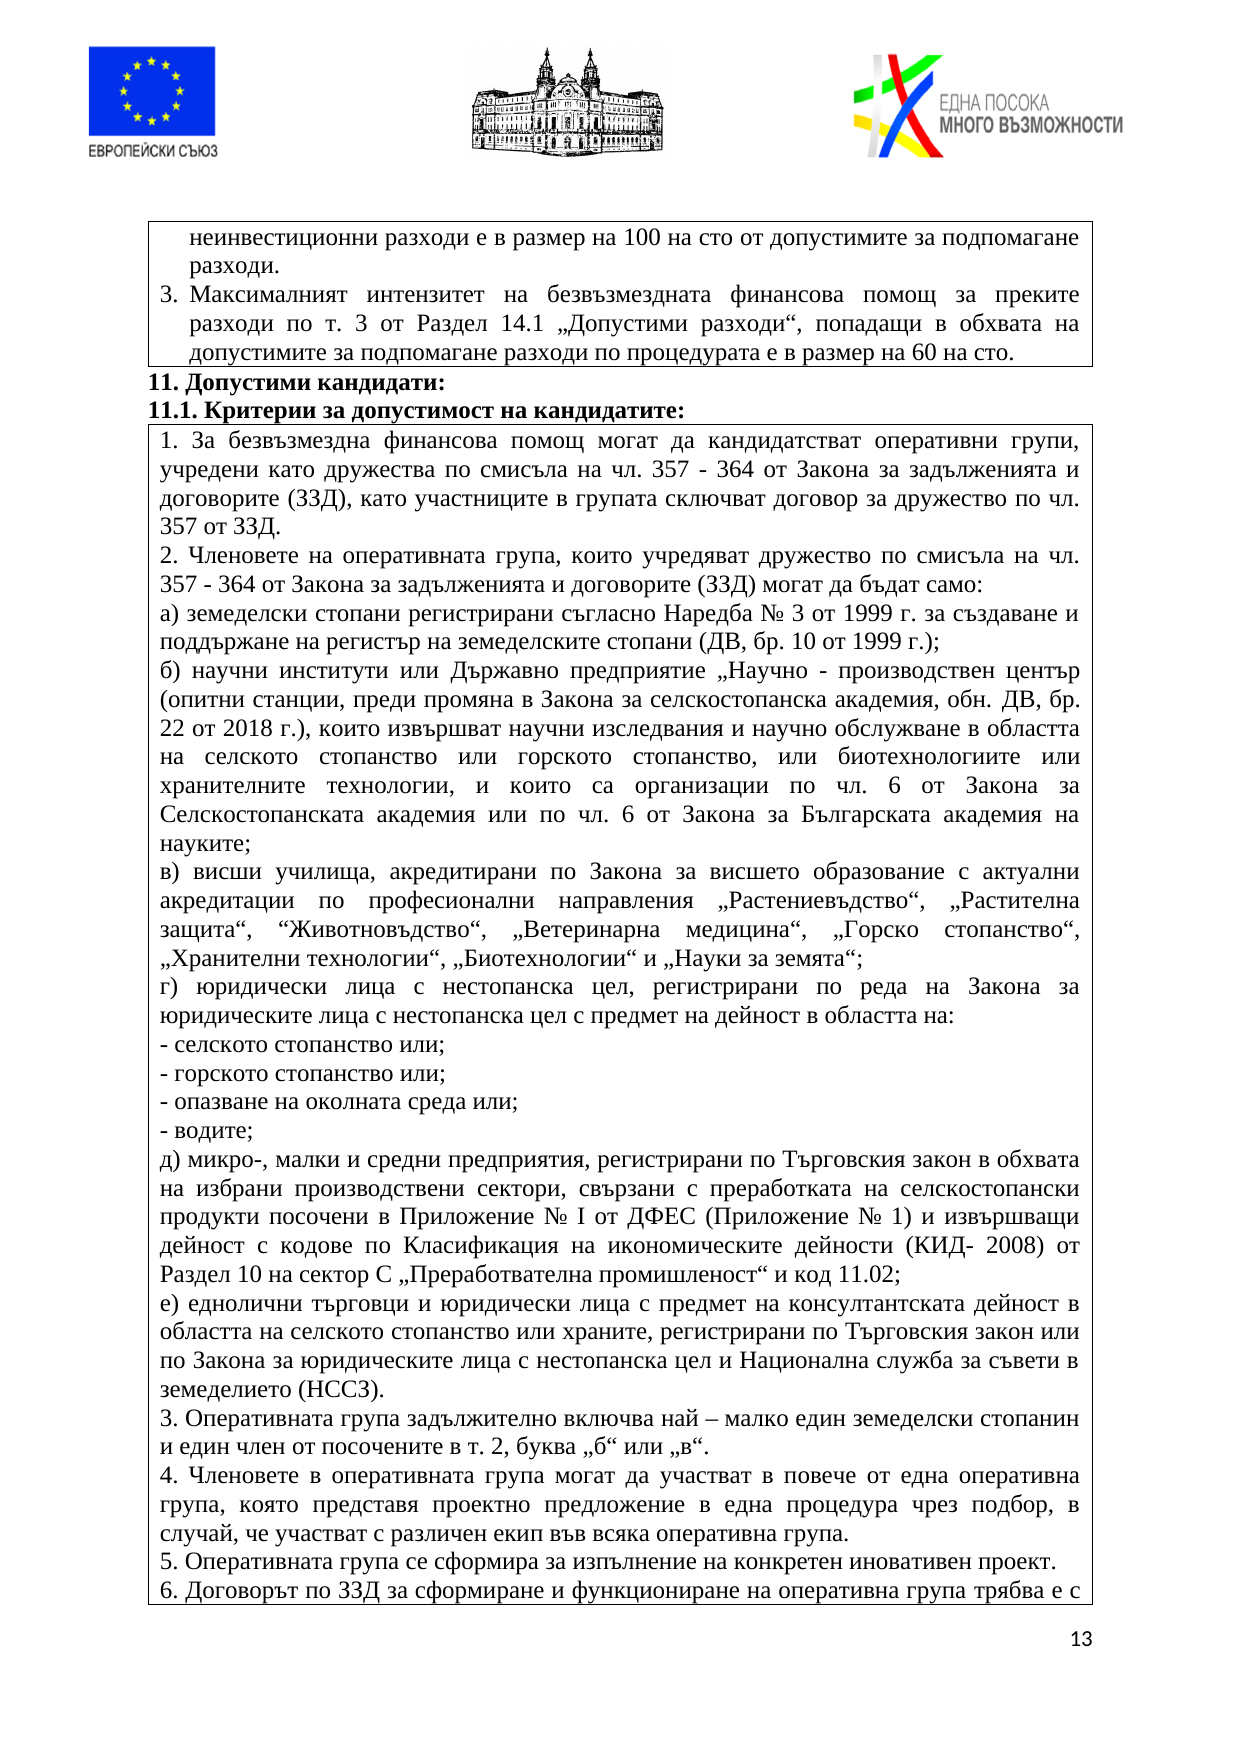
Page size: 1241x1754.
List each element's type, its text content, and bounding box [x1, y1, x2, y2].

subtitle 11.1. Критерии за допустимост на кандидатите: [148, 395, 1092, 424]
picture [467, 44, 671, 160]
picture [846, 50, 1125, 160]
subtitle 11. Допустими кандидати: [148, 367, 1092, 395]
picture [88, 45, 219, 160]
